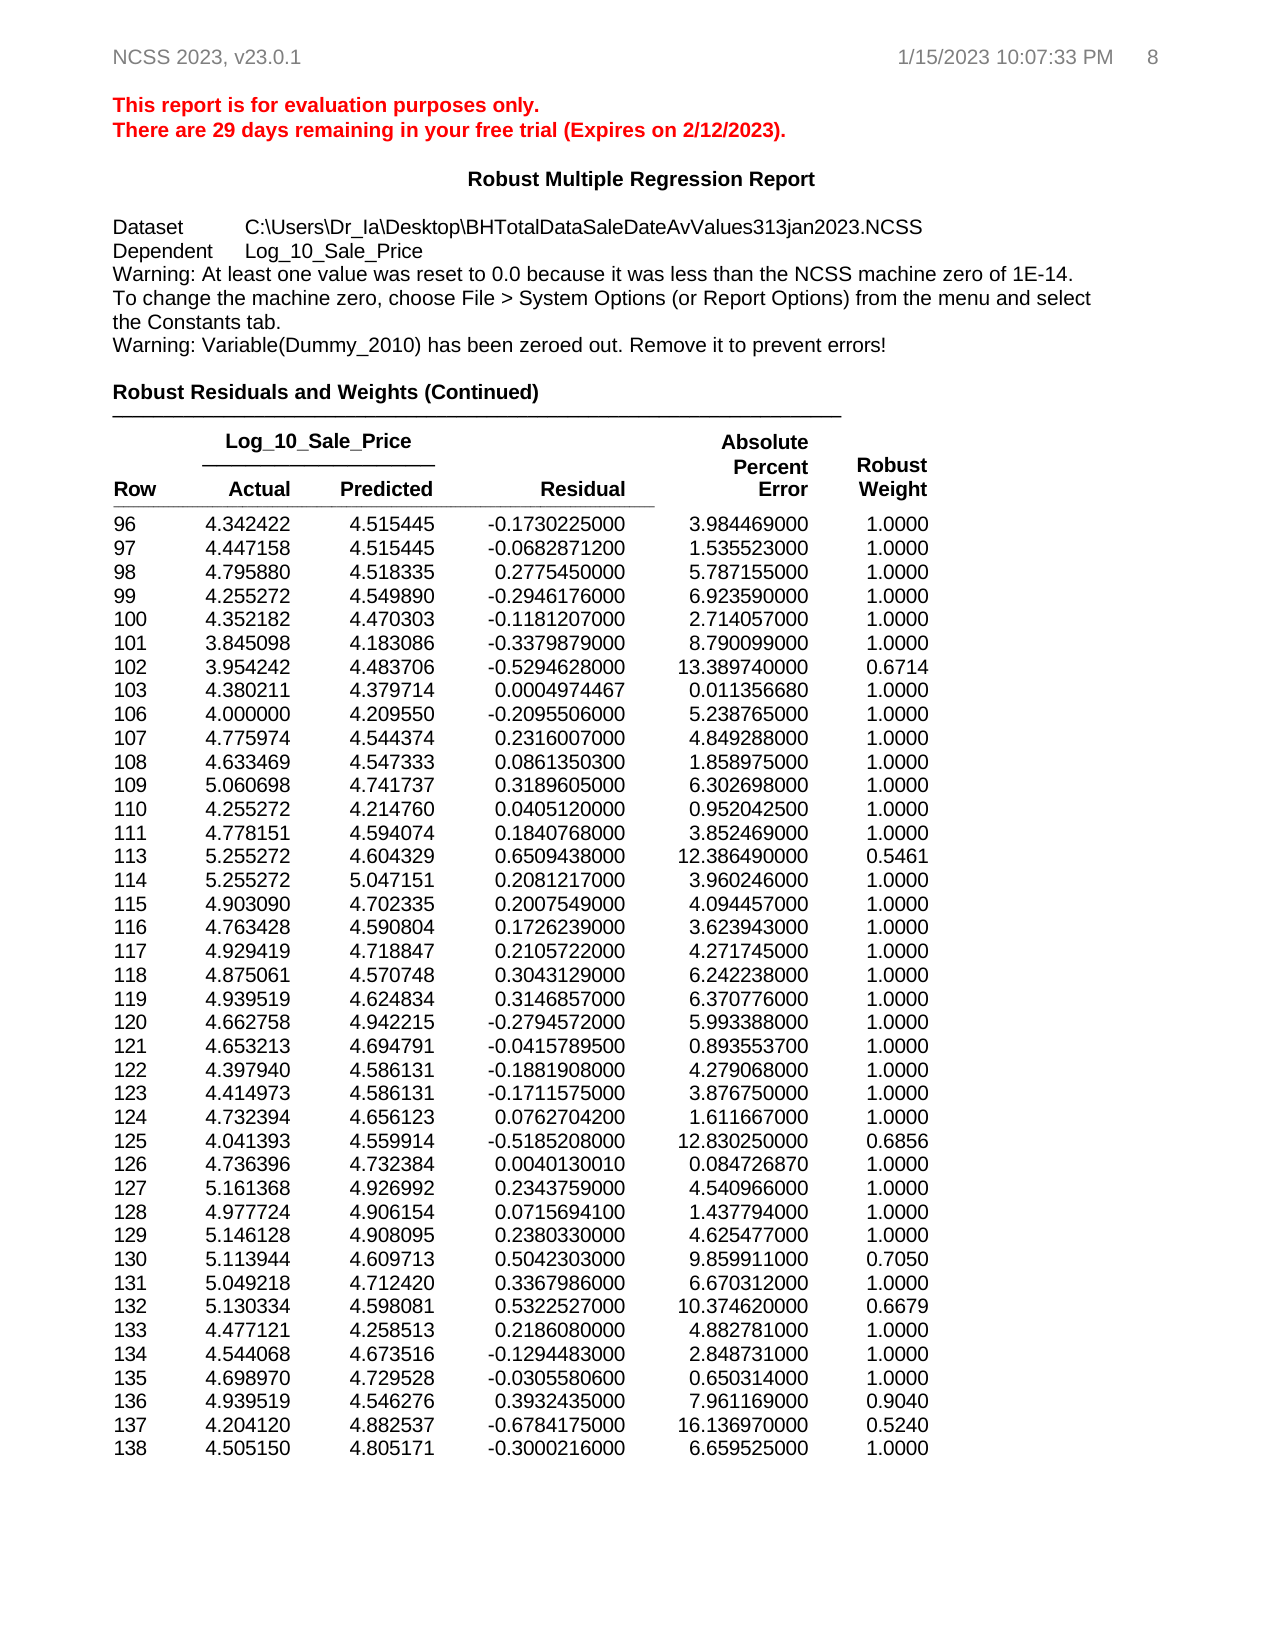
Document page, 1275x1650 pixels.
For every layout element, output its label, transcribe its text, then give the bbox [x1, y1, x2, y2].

table_cell 1.0000 [833, 1439, 934, 1462]
table_cell 128 [108, 1202, 179, 1226]
table_cell 107 [108, 728, 179, 752]
table_cell 4.590804 [320, 918, 461, 941]
table_cell 4.209550 [320, 704, 461, 728]
table_cell 1.0000 [833, 1154, 934, 1178]
table_cell 5.049218 [180, 1273, 319, 1297]
table_cell 4.518335 [320, 562, 461, 586]
table_cell 4.849288000 [651, 728, 832, 752]
table_cell 0.5240 [833, 1415, 934, 1439]
table_cell 4.805171 [320, 1439, 461, 1462]
table_cell 109 [108, 775, 179, 799]
table_cell 4.380211 [180, 681, 319, 704]
table_cell 0.2775450000 [461, 562, 651, 586]
table_cell 0.952042500 [651, 799, 832, 823]
table_cell 4.732394 [180, 1107, 319, 1131]
table_cell 6.242238000 [651, 965, 832, 989]
table_cell 9.859911000 [651, 1249, 832, 1273]
table_cell 5.238765000 [651, 704, 832, 728]
table_cell 138 [108, 1439, 179, 1462]
table_cell 4.477121 [180, 1320, 319, 1344]
table_cell 0.3043129000 [461, 965, 651, 989]
table_cell 10.374620000 [651, 1297, 832, 1320]
table_cell 4.712420 [320, 1273, 461, 1297]
table_cell 12.830250000 [651, 1131, 832, 1154]
table_cell 1.0000 [833, 918, 934, 941]
table_cell 2.848731000 [651, 1344, 832, 1368]
table_cell 1.0000 [833, 941, 934, 965]
table_cell 119 [108, 989, 179, 1012]
table_cell 4.255272 [180, 799, 319, 823]
table_cell 0.6714 [833, 657, 934, 681]
table_cell 2.714057000 [651, 610, 832, 633]
table_cell 129 [108, 1226, 179, 1249]
table_cell 4.549890 [320, 586, 461, 609]
table_cell 4.906154 [320, 1202, 461, 1226]
table_cell 1.0000 [833, 1178, 934, 1202]
table_cell 4.094457000 [651, 894, 832, 917]
table_cell -0.1711575000 [461, 1083, 651, 1107]
table_cell 4.882781000 [651, 1320, 832, 1344]
table_cell 0.9040 [833, 1391, 934, 1415]
table_cell 131 [108, 1273, 179, 1297]
table_cell 0.3367986000 [461, 1273, 651, 1297]
table_cell 4.624834 [320, 989, 461, 1012]
table_cell 0.650314000 [651, 1368, 832, 1391]
table_cell 0.2081217000 [461, 870, 651, 894]
table_cell 118 [108, 965, 179, 989]
table_cell 5.255272 [180, 870, 319, 894]
table_cell 4.775974 [180, 728, 319, 752]
table_cell 5.113944 [180, 1249, 319, 1273]
table_cell 6.370776000 [651, 989, 832, 1012]
table_cell 3.984469000 [651, 515, 832, 538]
table_cell 0.6679 [833, 1297, 934, 1320]
table_cell 5.161368 [180, 1178, 319, 1202]
table_cell 4.598081 [320, 1297, 461, 1320]
table_cell 0.6509438000 [461, 846, 651, 870]
table_cell 5.146128 [180, 1226, 319, 1249]
table_cell 0.1726239000 [461, 918, 651, 941]
table_cell 4.939519 [180, 1391, 319, 1415]
table_cell 4.041393 [180, 1131, 319, 1154]
table_cell 0.0004974467 [461, 681, 651, 704]
table_cell 4.559914 [320, 1131, 461, 1154]
table_cell 1.0000 [833, 1344, 934, 1368]
table_cell 3.960246000 [651, 870, 832, 894]
table_cell 136 [108, 1391, 179, 1415]
table_cell 7.961169000 [651, 1391, 832, 1415]
table_cell 0.084726870 [651, 1154, 832, 1178]
table_cell 4.214760 [320, 799, 461, 823]
table_cell 1.0000 [833, 1226, 934, 1249]
table_cell 4.342422 [180, 515, 319, 538]
table_cell 4.183086 [320, 633, 461, 657]
table_cell 1.0000 [833, 965, 934, 989]
table_cell 114 [108, 870, 179, 894]
table_cell 115 [108, 894, 179, 917]
table_cell 4.942215 [320, 1012, 461, 1036]
table_cell -0.0682871200 [461, 539, 651, 562]
table_cell 13.389740000 [651, 657, 832, 681]
table_cell 3.876750000 [651, 1083, 832, 1107]
table_cell 102 [108, 657, 179, 681]
table_cell 99 [108, 586, 179, 609]
table_cell 5.993388000 [651, 1012, 832, 1036]
table_cell 4.414973 [180, 1083, 319, 1107]
table_cell 4.702335 [320, 894, 461, 917]
table_cell -0.3379879000 [461, 633, 651, 657]
table_cell 4.352182 [180, 610, 319, 633]
table_cell 12.386490000 [651, 846, 832, 870]
table_cell 111 [108, 823, 179, 846]
table_cell 96 [108, 515, 179, 538]
table_cell 1.0000 [833, 539, 934, 562]
table_cell 0.1840768000 [461, 823, 651, 846]
table_cell 5.787155000 [651, 562, 832, 586]
table_cell 1.858975000 [651, 752, 832, 775]
table_cell 0.2343759000 [461, 1178, 651, 1202]
table_header Robust Weight [833, 430, 934, 502]
table_cell 0.2316007000 [461, 728, 651, 752]
table_cell -0.1294483000 [461, 1344, 651, 1368]
table_cell -0.1730225000 [461, 515, 651, 538]
table_cell 4.625477000 [651, 1226, 832, 1249]
table_cell 0.3146857000 [461, 989, 651, 1012]
table_cell 0.0040130010 [461, 1154, 651, 1178]
table_cell -0.5294628000 [461, 657, 651, 681]
table_header Residual [461, 430, 651, 502]
table_cell 1.0000 [833, 1202, 934, 1226]
table_cell 4.447158 [180, 539, 319, 562]
table_header Absolute Percent Error [651, 430, 832, 502]
table_cell 1.437794000 [651, 1202, 832, 1226]
table_cell 4.662758 [180, 1012, 319, 1036]
table_cell 1.0000 [833, 1060, 934, 1083]
table_cell 4.882537 [320, 1415, 461, 1439]
table_cell 98 [108, 562, 179, 586]
table_header Log_10_Sale_Price ──────────────── Actual Predicted [180, 430, 461, 502]
table_cell 4.594074 [320, 823, 461, 846]
table_cell 0.2007549000 [461, 894, 651, 917]
table_cell 4.255272 [180, 586, 319, 609]
table_cell 1.0000 [833, 1368, 934, 1391]
table_cell 3.954242 [180, 657, 319, 681]
table_cell 4.483706 [320, 657, 461, 681]
table_cell 1.0000 [833, 1107, 934, 1131]
table_cell 3.845098 [180, 633, 319, 657]
table_cell 4.258513 [320, 1320, 461, 1344]
table_cell 0.5042303000 [461, 1249, 651, 1273]
table_cell 4.000000 [180, 704, 319, 728]
table_cell 117 [108, 941, 179, 965]
table_cell 0.2380330000 [461, 1226, 651, 1249]
table_cell 4.939519 [180, 989, 319, 1012]
table_cell 106 [108, 704, 179, 728]
table_cell 97 [108, 539, 179, 562]
table_cell 126 [108, 1154, 179, 1178]
table_cell 1.0000 [833, 1012, 934, 1036]
table_cell 1.0000 [833, 610, 934, 633]
table_cell 113 [108, 846, 179, 870]
table_cell 4.926992 [320, 1178, 461, 1202]
table_cell 0.0715694100 [461, 1202, 651, 1226]
table_cell 4.795880 [180, 562, 319, 586]
table_cell 4.586131 [320, 1083, 461, 1107]
table_cell 8.790099000 [651, 633, 832, 657]
table_cell 6.923590000 [651, 586, 832, 609]
table_cell 4.470303 [320, 610, 461, 633]
table_cell 4.694791 [320, 1036, 461, 1060]
table_cell 4.778151 [180, 823, 319, 846]
table_cell 4.505150 [180, 1439, 319, 1462]
table_cell -0.0305580600 [461, 1368, 651, 1391]
table_cell 4.279068000 [651, 1060, 832, 1083]
table_cell 0.011356680 [651, 681, 832, 704]
table_cell 1.0000 [833, 704, 934, 728]
table_cell 120 [108, 1012, 179, 1036]
table_cell 4.741737 [320, 775, 461, 799]
table_cell 116 [108, 918, 179, 941]
table_header Row [108, 430, 179, 502]
table_cell 1.0000 [833, 1273, 934, 1297]
table_cell 1.0000 [833, 775, 934, 799]
table_cell 4.908095 [320, 1226, 461, 1249]
table_cell 6.302698000 [651, 775, 832, 799]
table_cell 1.0000 [833, 562, 934, 586]
table_cell 1.0000 [833, 633, 934, 657]
table_cell -0.3000216000 [461, 1439, 651, 1462]
table_cell 0.0861350300 [461, 752, 651, 775]
table_cell 4.204120 [180, 1415, 319, 1439]
table_cell 4.515445 [320, 539, 461, 562]
table_cell 4.736396 [180, 1154, 319, 1178]
table_cell 0.5322527000 [461, 1297, 651, 1320]
table_cell 110 [108, 799, 179, 823]
table_cell -0.5185208000 [461, 1131, 651, 1154]
table_cell 4.544374 [320, 728, 461, 752]
table_cell 100 [108, 610, 179, 633]
table_cell 5.047151 [320, 870, 461, 894]
table_cell -0.2794572000 [461, 1012, 651, 1036]
table_cell 132 [108, 1297, 179, 1320]
table_cell 4.379714 [320, 681, 461, 704]
table_cell -0.2095506000 [461, 704, 651, 728]
text ──────────────────────────────────────────────────────────────────────── [112, 404, 1181, 428]
table_cell 4.586131 [320, 1060, 461, 1083]
table_cell 4.929419 [180, 941, 319, 965]
table_cell 0.2105722000 [461, 941, 651, 965]
table_cell 4.732384 [320, 1154, 461, 1178]
table_cell -0.0415789500 [461, 1036, 651, 1060]
table_cell 4.570748 [320, 965, 461, 989]
table_cell 1.535523000 [651, 539, 832, 562]
table_cell 108 [108, 752, 179, 775]
table_cell -0.1181207000 [461, 610, 651, 633]
table_cell 4.271745000 [651, 941, 832, 965]
table_cell 1.0000 [833, 515, 934, 538]
table_cell 1.0000 [833, 1083, 934, 1107]
table_cell 134 [108, 1344, 179, 1368]
table_cell 1.0000 [833, 1320, 934, 1344]
table_cell 4.540966000 [651, 1178, 832, 1202]
table_cell 125 [108, 1131, 179, 1154]
table_cell 135 [108, 1368, 179, 1391]
table_cell 6.659525000 [651, 1439, 832, 1462]
table_cell 1.0000 [833, 989, 934, 1012]
table_cell 0.3189605000 [461, 775, 651, 799]
table_cell 0.0762704200 [461, 1107, 651, 1131]
table_cell 4.729528 [320, 1368, 461, 1391]
text Robust Residuals and Weights (Continued) [112, 381, 1181, 404]
table_cell 0.0405120000 [461, 799, 651, 823]
table_cell 133 [108, 1320, 179, 1344]
table_cell 4.698970 [180, 1368, 319, 1391]
table_cell 0.6856 [833, 1131, 934, 1154]
table_cell 4.875061 [180, 965, 319, 989]
table_cell -0.6784175000 [461, 1415, 651, 1439]
table_cell 4.544068 [180, 1344, 319, 1368]
table_cell 4.609713 [320, 1249, 461, 1273]
table_cell 4.546276 [320, 1391, 461, 1415]
table_cell 4.903090 [180, 894, 319, 917]
table_cell 1.0000 [833, 1036, 934, 1060]
table_cell 4.633469 [180, 752, 319, 775]
table_cell 1.0000 [833, 894, 934, 917]
table_cell 4.547333 [320, 752, 461, 775]
table_cell 4.604329 [320, 846, 461, 870]
table_cell 4.763428 [180, 918, 319, 941]
table_cell 0.893553700 [651, 1036, 832, 1060]
table_cell 0.5461 [833, 846, 934, 870]
table_cell 4.656123 [320, 1107, 461, 1131]
table_cell 1.0000 [833, 586, 934, 609]
table_cell 5.060698 [180, 775, 319, 799]
table_cell -0.2946176000 [461, 586, 651, 609]
table_cell 3.623943000 [651, 918, 832, 941]
table_cell 3.852469000 [651, 823, 832, 846]
table_cell 0.2186080000 [461, 1320, 651, 1344]
table_cell 101 [108, 633, 179, 657]
table_cell 1.0000 [833, 870, 934, 894]
table_cell 121 [108, 1036, 179, 1060]
table_cell 4.718847 [320, 941, 461, 965]
table_cell 127 [108, 1178, 179, 1202]
table_cell 4.977724 [180, 1202, 319, 1226]
table_cell 5.255272 [180, 846, 319, 870]
table_cell 1.0000 [833, 681, 934, 704]
table_cell 4.397940 [180, 1060, 319, 1083]
table_cell 1.0000 [833, 728, 934, 752]
table_cell -0.1881908000 [461, 1060, 651, 1083]
table_cell 0.7050 [833, 1249, 934, 1273]
table_cell 123 [108, 1083, 179, 1107]
table_cell 103 [108, 681, 179, 704]
table_cell 16.136970000 [651, 1415, 832, 1439]
table_cell 122 [108, 1060, 179, 1083]
table_cell 1.611667000 [651, 1107, 832, 1131]
table_cell 1.0000 [833, 752, 934, 775]
table_cell 5.130334 [180, 1297, 319, 1320]
table_cell 1.0000 [833, 799, 934, 823]
table_cell 1.0000 [833, 823, 934, 846]
table_cell 4.673516 [320, 1344, 461, 1368]
table_cell 137 [108, 1415, 179, 1439]
table_cell 4.515445 [320, 515, 461, 538]
table_cell 6.670312000 [651, 1273, 832, 1297]
table_cell 124 [108, 1107, 179, 1131]
table_cell 4.653213 [180, 1036, 319, 1060]
table_cell 0.3932435000 [461, 1391, 651, 1415]
table_cell 130 [108, 1249, 179, 1273]
